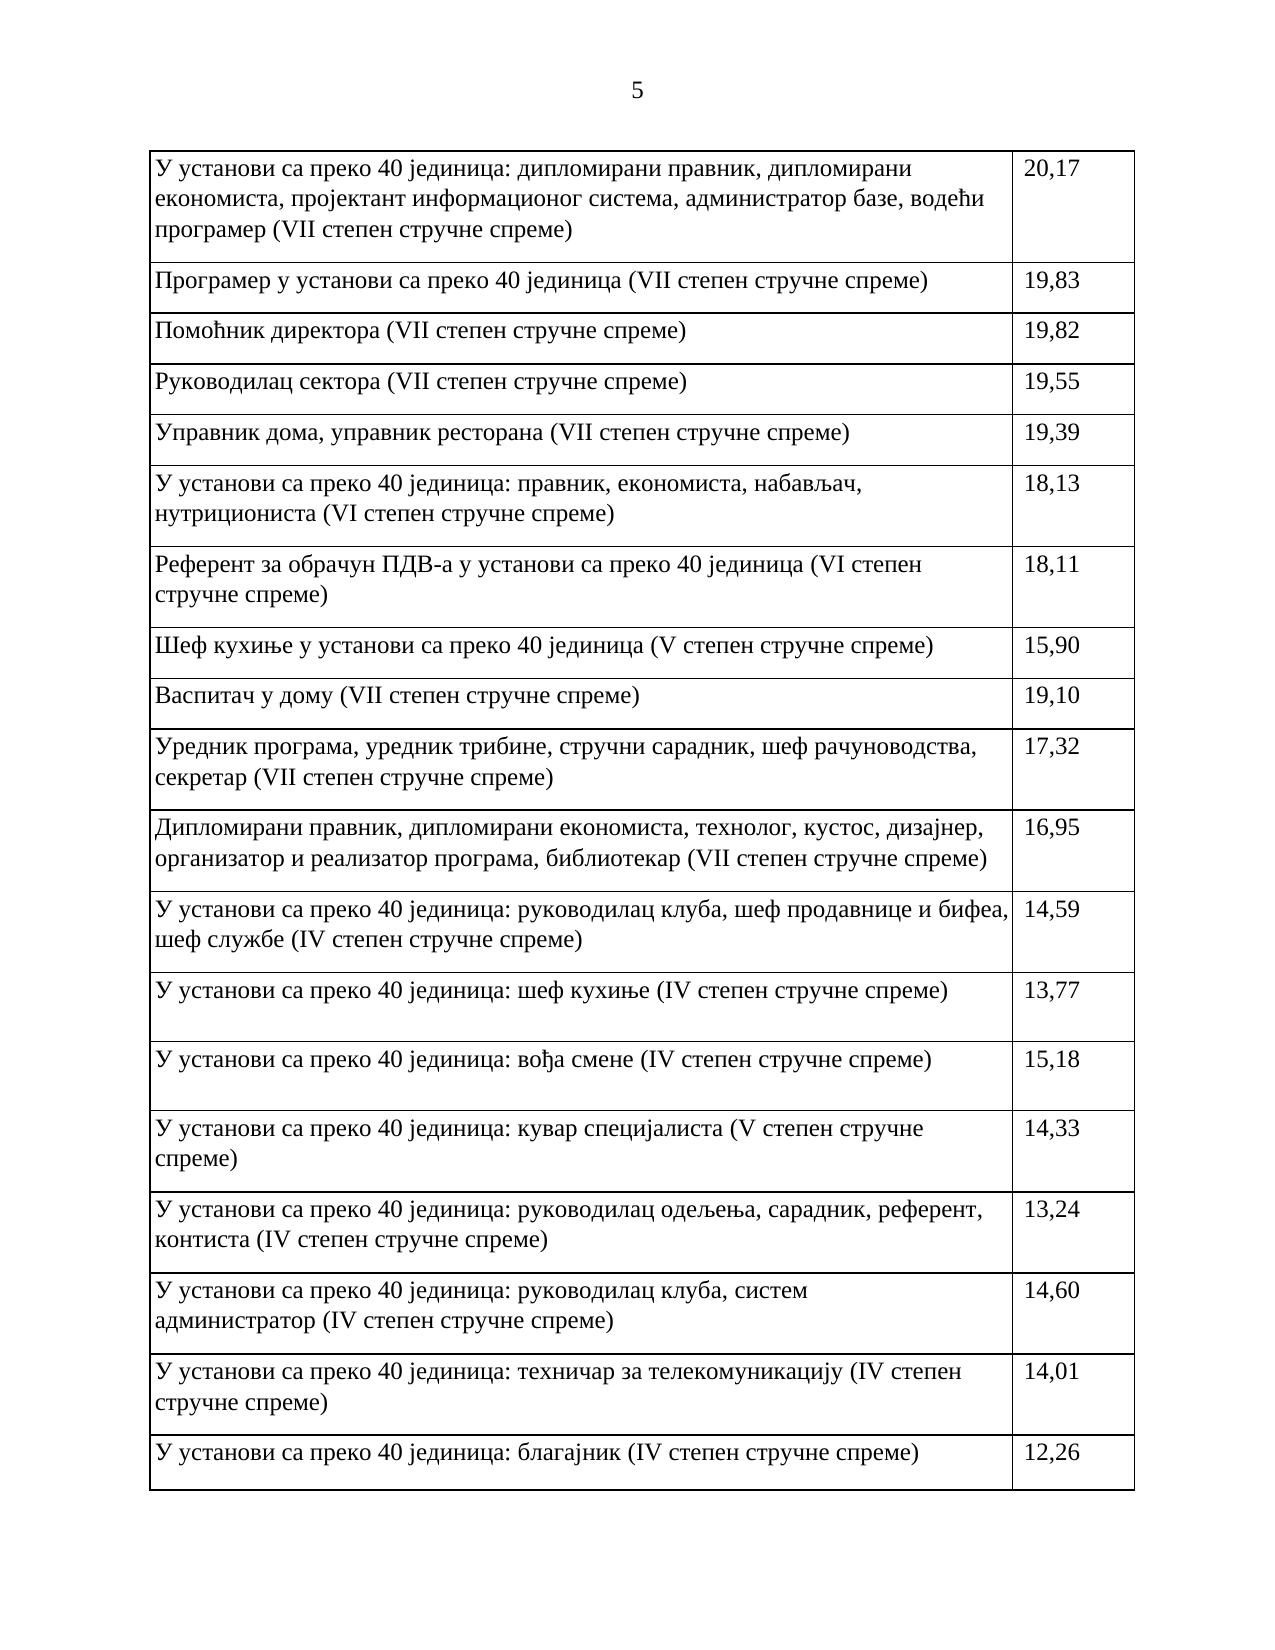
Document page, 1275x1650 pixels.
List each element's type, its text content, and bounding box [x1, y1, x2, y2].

table_cell 13,24 [1013, 1193, 1134, 1272]
table_cell 14,59 [1013, 892, 1134, 972]
table_cell 18,11 [1013, 547, 1134, 627]
table_cell 17,32 [1013, 730, 1134, 809]
table_cell У установи са преко 40 јединица: кувар специјалиста (V степен стручне спреме) [151, 1111, 1012, 1191]
table_cell 18,13 [1013, 466, 1134, 546]
table_cell 14,33 [1013, 1111, 1134, 1191]
table_cell 19,83 [1013, 263, 1134, 312]
table_cell У установи са преко 40 јединица: руководилац клуба, шеф продавнице и бифеа, шеф службе (IV степен стручне спреме) [151, 892, 1012, 972]
table_cell 13,77 [1013, 973, 1134, 1041]
table_cell Васпитач у дому (VII степен стручне спреме) [151, 679, 1012, 728]
table_cell 19,82 [1013, 314, 1134, 363]
table_cell 19,55 [1013, 365, 1134, 414]
table_cell Руководилац сектора (VII степен стручне спреме) [151, 365, 1012, 414]
table_cell 12,26 [1013, 1436, 1134, 1489]
table_cell 14,01 [1013, 1355, 1134, 1434]
table_cell Дипломирани правник, дипломирани економиста, технолог, кустос, дизајнер, организатор и реализатор програма, библиотекар (VII степен стручне спреме) [151, 811, 1012, 891]
table_cell Референт за обрачун ПДВ-а у установи са преко 40 јединица (VI степен стручне спреме) [151, 547, 1012, 627]
table_cell 20,17 [1013, 152, 1134, 262]
table_cell У установи са преко 40 јединица: благајник (IV степен стручне спреме) [151, 1436, 1012, 1489]
table_cell Шеф кухиње у установи са преко 40 јединица (V степен стручне спреме) [151, 628, 1012, 677]
table_cell У установи са преко 40 јединица: техничар за телекомуникацију (IV степен стручне спреме) [151, 1355, 1012, 1434]
table_cell 15,90 [1013, 628, 1134, 677]
table_cell Управник дома, управник ресторана (VII степен стручне спреме) [151, 415, 1012, 464]
table_cell У установи са преко 40 јединица: руководилац клуба, систем администратор (IV степен стручне спреме) [151, 1274, 1012, 1353]
table_cell Уредник програма, уредник трибине, стручни сарадник, шеф рачуноводства, секретар (VII степен стручне спреме) [151, 730, 1012, 809]
table_cell У установи са преко 40 јединица: дипломирани правник, дипломирани економиста, пројектант информационог система, администратор базе, водећи програмер (VII степен стручне спреме) [151, 152, 1012, 262]
table_cell 16,95 [1013, 811, 1134, 891]
table_cell 19,10 [1013, 679, 1134, 728]
table_cell 15,18 [1013, 1042, 1134, 1110]
table_cell 14,60 [1013, 1274, 1134, 1353]
table_cell У установи са преко 40 јединица: руководилац одељења, сарадник, референт, контиста (IV степен стручне спреме) [151, 1193, 1012, 1272]
table_cell У установи са преко 40 јединица: шеф кухиње (IV степен стручне спреме) [151, 973, 1012, 1041]
table_cell Помоћник директора (VII степен стручне спреме) [151, 314, 1012, 363]
table_cell У установи са преко 40 јединица: вођа смене (IV степен стручне спреме) [151, 1042, 1012, 1110]
table_cell Програмер у установи са преко 40 јединица (VII степен стручне спреме) [151, 263, 1012, 312]
table_cell 19,39 [1013, 415, 1134, 464]
table_cell У установи са преко 40 јединица: правник, економиста, набављач, нутрициониста (VI степен стручне спреме) [151, 466, 1012, 546]
